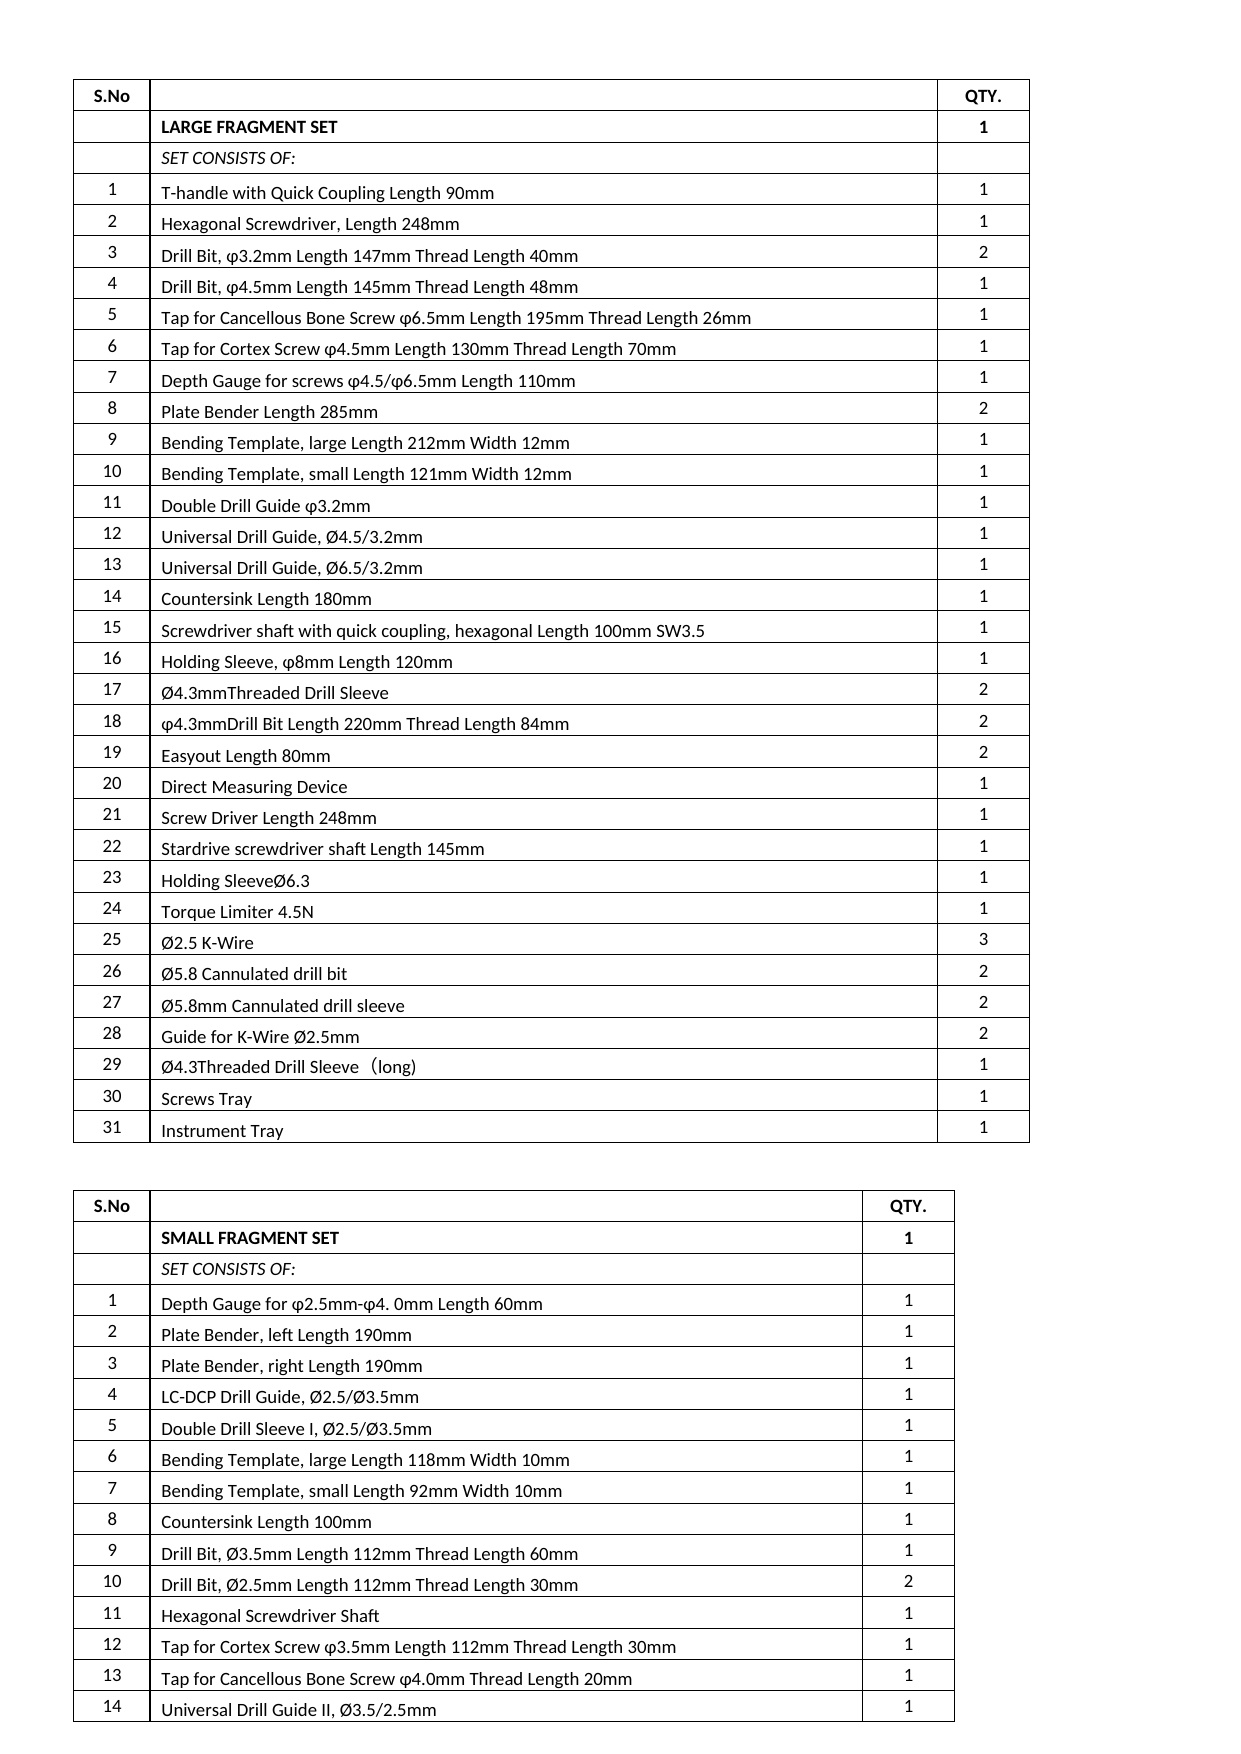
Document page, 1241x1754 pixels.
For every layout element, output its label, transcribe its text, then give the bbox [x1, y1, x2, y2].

table_cell 4 [74, 268, 149, 298]
table_cell 29 [74, 1049, 149, 1079]
table_cell Double Drill Guide φ3.2mm [151, 486, 937, 517]
table_cell Ø5.8mm Cannulated drill sleeve [151, 986, 937, 1017]
table_cell φ4.3mmDrill Bit Length 220mm Thread Length 84mm [151, 705, 937, 735]
table_cell 7 [74, 1472, 149, 1502]
table_cell 1 [938, 268, 1029, 298]
table_cell [74, 1222, 149, 1252]
table_cell 1 [938, 549, 1029, 579]
table_cell 1 [863, 1535, 954, 1565]
table_cell Screw Driver Length 248mm [151, 799, 937, 829]
table_cell Universal Drill Guide II, Ø3.5/2.5mm [151, 1691, 862, 1721]
table_header [151, 1191, 862, 1221]
table_cell 14 [74, 1691, 149, 1721]
table_cell 1 [863, 1347, 954, 1377]
table_cell 1 [863, 1504, 954, 1534]
table_cell 1 [938, 299, 1029, 329]
table_cell Bending Template, small Length 121mm Width 12mm [151, 455, 937, 485]
table_cell 12 [74, 1629, 149, 1659]
table_cell 30 [74, 1080, 149, 1110]
table_cell Plate Bender, left Length 190mm [151, 1316, 862, 1346]
table_cell 1 [938, 1080, 1029, 1110]
table_cell 12 [74, 518, 149, 548]
table_cell Screwdriver shaft with quick coupling, hexagonal Length 100mm SW3.5 [151, 611, 937, 642]
table_cell LARGE FRAGMENT SET [151, 111, 937, 142]
table_cell 14 [74, 580, 149, 610]
table_cell 24 [74, 893, 149, 923]
table_header S.No [74, 1191, 149, 1221]
table_cell 9 [74, 1535, 149, 1565]
table_cell Universal Drill Guide, Ø6.5/3.2mm [151, 549, 937, 579]
table_cell 6 [74, 1441, 149, 1471]
table_cell Bending Template, small Length 92mm Width 10mm [151, 1472, 862, 1502]
table_cell Countersink Length 180mm [151, 580, 937, 610]
table_cell Guide for K-Wire Ø2.5mm [151, 1018, 937, 1048]
table_cell 7 [74, 361, 149, 392]
table_cell Tap for Cortex Screw φ4.5mm Length 130mm Thread Length 70mm [151, 330, 937, 360]
table_cell Ø4.3Threaded Drill Sleeve（long) [151, 1049, 937, 1079]
table_cell Ø4.3mmThreaded Drill Sleeve [151, 674, 937, 704]
table_cell 2 [74, 1316, 149, 1346]
table_cell 20 [74, 768, 149, 798]
table_cell Ø2.5 K-Wire [151, 924, 937, 954]
table_cell 1 [863, 1316, 954, 1346]
table_cell Screws Tray [151, 1080, 937, 1110]
table_cell 25 [74, 924, 149, 954]
table_cell 1 [74, 174, 149, 204]
table_cell Countersink Length 100mm [151, 1504, 862, 1534]
table_cell 1 [74, 1285, 149, 1315]
table_cell 21 [74, 799, 149, 829]
table_cell 1 [938, 1049, 1029, 1079]
table_cell 1 [938, 330, 1029, 360]
table_cell 2 [938, 986, 1029, 1017]
table_cell 1 [938, 205, 1029, 235]
table_cell 1 [863, 1379, 954, 1409]
table_cell 1 [938, 486, 1029, 517]
table_cell 18 [74, 705, 149, 735]
table_cell 2 [938, 393, 1029, 423]
table_cell 5 [74, 1410, 149, 1440]
table_cell 11 [74, 1597, 149, 1627]
table_cell 19 [74, 736, 149, 767]
table_cell 2 [938, 236, 1029, 267]
table_cell 3 [74, 1347, 149, 1377]
table_cell 15 [74, 611, 149, 642]
table_cell 1 [863, 1410, 954, 1440]
table_cell 1 [863, 1691, 954, 1721]
table_cell 28 [74, 1018, 149, 1048]
table_cell 8 [74, 393, 149, 423]
table_cell 1 [938, 361, 1029, 392]
table_cell 5 [74, 299, 149, 329]
table_cell [938, 143, 1029, 173]
table_cell Depth Gauge for screws φ4.5/φ6.5mm Length 110mm [151, 361, 937, 392]
table_cell 1 [863, 1660, 954, 1690]
table_cell 1 [938, 580, 1029, 610]
table_header QTY. [863, 1191, 954, 1221]
table_cell 10 [74, 455, 149, 485]
table_cell Ø5.8 Cannulated drill bit [151, 955, 937, 985]
table_cell 13 [74, 549, 149, 579]
table_cell Easyout Length 80mm [151, 736, 937, 767]
table_cell Bending Template, large Length 118mm Width 10mm [151, 1441, 862, 1471]
table_cell 2 [938, 1018, 1029, 1048]
table_cell T-handle with Quick Coupling Length 90mm [151, 174, 937, 204]
table_cell 26 [74, 955, 149, 985]
table_cell 1 [863, 1285, 954, 1315]
table_cell 1 [938, 643, 1029, 673]
table_header QTY. [938, 80, 1029, 110]
table_cell 1 [938, 1111, 1029, 1142]
table_cell SMALL FRAGMENT SET [151, 1222, 862, 1252]
table_cell 10 [74, 1566, 149, 1596]
table_cell 2 [74, 205, 149, 235]
table_cell 1 [863, 1597, 954, 1627]
table_cell 1 [938, 768, 1029, 798]
table_cell 11 [74, 486, 149, 517]
table_cell 9 [74, 424, 149, 454]
table_cell Hexagonal Screwdriver, Length 248mm [151, 205, 937, 235]
table_cell Tap for Cortex Screw φ3.5mm Length 112mm Thread Length 30mm [151, 1629, 862, 1659]
table_cell [74, 111, 149, 142]
table_cell 1 [938, 455, 1029, 485]
table_cell Universal Drill Guide, Ø4.5/3.2mm [151, 518, 937, 548]
table_cell Tap for Cancellous Bone Screw φ4.0mm Thread Length 20mm [151, 1660, 862, 1690]
table_cell Drill Bit, Ø3.5mm Length 112mm Thread Length 60mm [151, 1535, 862, 1565]
table_cell Hexagonal Screwdriver Shaft [151, 1597, 862, 1627]
table_cell Drill Bit, φ3.2mm Length 147mm Thread Length 40mm [151, 236, 937, 267]
table_cell Holding SleeveØ6.3 [151, 861, 937, 892]
table_cell Bending Template, large Length 212mm Width 12mm [151, 424, 937, 454]
table_cell 13 [74, 1660, 149, 1690]
table_cell 1 [863, 1222, 954, 1252]
table_cell 1 [938, 611, 1029, 642]
table_cell 1 [938, 424, 1029, 454]
table_cell 2 [863, 1566, 954, 1596]
table_cell 1 [938, 893, 1029, 923]
table_cell Plate Bender Length 285mm [151, 393, 937, 423]
table_cell SET CONSISTS OF: [151, 143, 937, 173]
table_cell 23 [74, 861, 149, 892]
table_cell 16 [74, 643, 149, 673]
table_cell 4 [74, 1379, 149, 1409]
table_cell 2 [938, 674, 1029, 704]
table_cell Plate Bender, right Length 190mm [151, 1347, 862, 1377]
table_cell 22 [74, 830, 149, 860]
table_cell 1 [938, 830, 1029, 860]
table_cell 1 [863, 1472, 954, 1502]
table_cell 2 [938, 705, 1029, 735]
table_cell Tap for Cancellous Bone Screw φ6.5mm Length 195mm Thread Length 26mm [151, 299, 937, 329]
table_cell Drill Bit, Ø2.5mm Length 112mm Thread Length 30mm [151, 1566, 862, 1596]
table_cell Instrument Tray [151, 1111, 937, 1142]
table_cell Stardrive screwdriver shaft Length 145mm [151, 830, 937, 860]
table_cell 2 [938, 736, 1029, 767]
table_cell 27 [74, 986, 149, 1017]
table_cell 1 [938, 111, 1029, 142]
table_cell 31 [74, 1111, 149, 1142]
table_cell Double Drill Sleeve I, Ø2.5/Ø3.5mm [151, 1410, 862, 1440]
table_cell Torque Limiter 4.5N [151, 893, 937, 923]
table_cell 1 [938, 799, 1029, 829]
table_cell Drill Bit, φ4.5mm Length 145mm Thread Length 48mm [151, 268, 937, 298]
table_header [151, 80, 937, 110]
table_cell 8 [74, 1504, 149, 1534]
table_cell Depth Gauge for φ2.5mm-φ4. 0mm Length 60mm [151, 1285, 862, 1315]
table_cell SET CONSISTS OF: [151, 1254, 862, 1284]
table_cell 3 [74, 236, 149, 267]
table_cell Holding Sleeve, φ8mm Length 120mm [151, 643, 937, 673]
table_cell 6 [74, 330, 149, 360]
table_header S.No [74, 80, 149, 110]
table_cell 1 [938, 174, 1029, 204]
table_cell Direct Measuring Device [151, 768, 937, 798]
table_cell [74, 1254, 149, 1284]
table_cell 1 [863, 1629, 954, 1659]
table_cell 17 [74, 674, 149, 704]
table_cell 2 [938, 955, 1029, 985]
table_cell 1 [938, 518, 1029, 548]
table_cell 1 [938, 861, 1029, 892]
table_cell 1 [863, 1441, 954, 1471]
table_cell 3 [938, 924, 1029, 954]
table_cell [863, 1254, 954, 1284]
table_cell LC-DCP Drill Guide, Ø2.5/Ø3.5mm [151, 1379, 862, 1409]
table_cell [74, 143, 149, 173]
